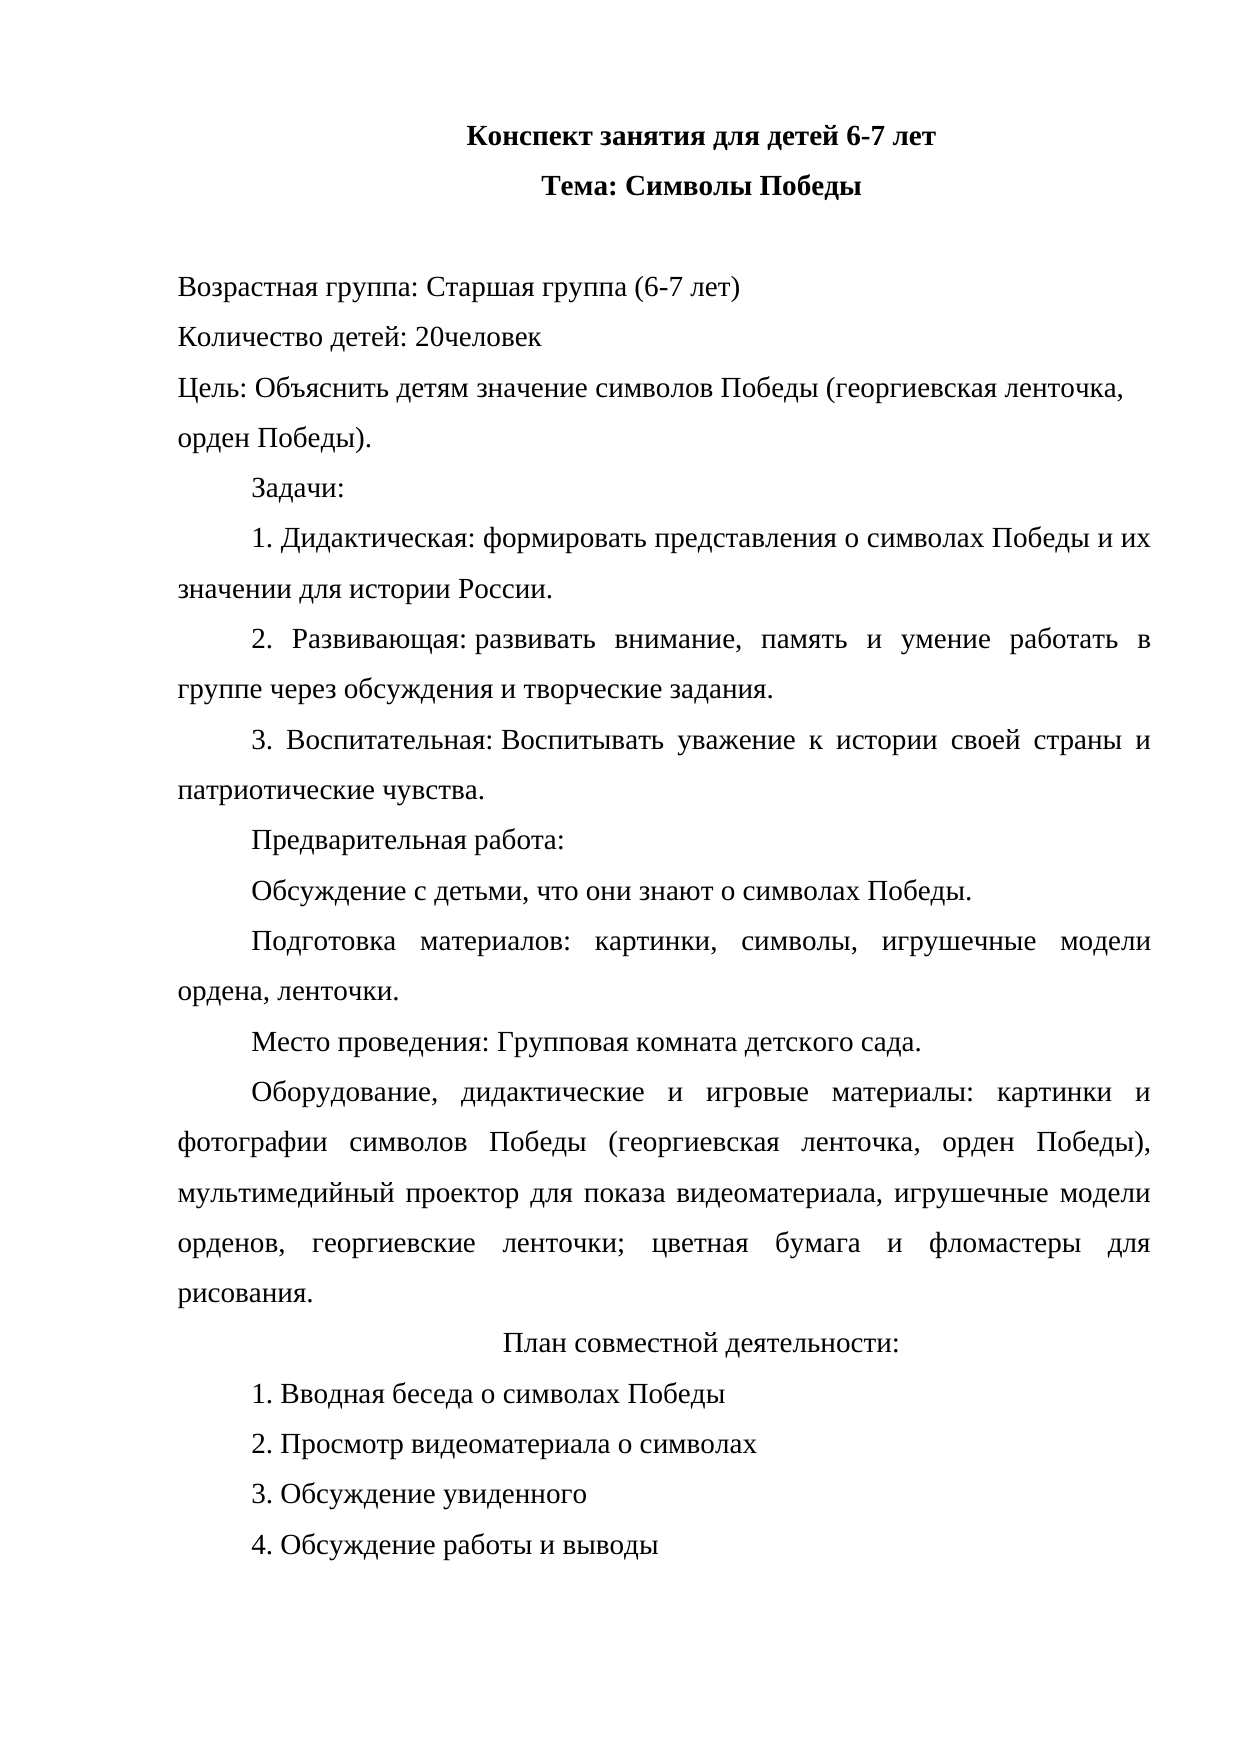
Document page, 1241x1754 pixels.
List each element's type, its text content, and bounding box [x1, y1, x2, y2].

text 2. Просмотр видеоматериала о символах [177, 1426, 1152, 1460]
text Тема: Символы Победы [177, 168, 1152, 202]
text 3. Обсуждение увиденного [177, 1477, 1152, 1510]
text 1. Вводная беседа о символах Победы [177, 1376, 1152, 1409]
text Конспект занятия для детей 6-7 лет [177, 118, 1152, 152]
text 4. Обсуждение работы и выводы [177, 1527, 1152, 1560]
text Задачи: [177, 470, 1152, 504]
text План совместной деятельности: [177, 1326, 1152, 1359]
text Обсуждение с детьми, что они знают о символах Победы. [177, 873, 1152, 906]
text 1. Дидактическая: формировать представления о символах Победы и их значении для истории России. [177, 521, 1152, 604]
text Место проведения: Групповая комната детского сада. [177, 1024, 1152, 1057]
text 2. Развивающая: развивать внимание, память и умение работать в группе через обсуждения и творческие задания. [177, 621, 1152, 705]
text Предварительная работа: [177, 822, 1152, 856]
text 3. Воспитательная: Воспитывать уважение к истории своей страны и патриотические чувства. [177, 722, 1152, 806]
text Подготовка материалов: картинки, символы, игрушечные модели ордена, ленточки. [177, 923, 1152, 1007]
text Оборудование, дидактические и игровые материалы: картинки и фотографии символов Победы (георгиевская ленточка, орден Победы), мультимедийный проектор для показа видеоматериала, игрушечные модели орденов, георгиевские ленточки; цветная бумага и фломастеры для рисования. [177, 1074, 1152, 1309]
text Возрастная группа: Старшая группа (6-7 лет) Количество детей: 20человек Цель: Объяснить детям значение символов Победы (георгиевская ленточка, орден Победы). [177, 219, 1152, 453]
